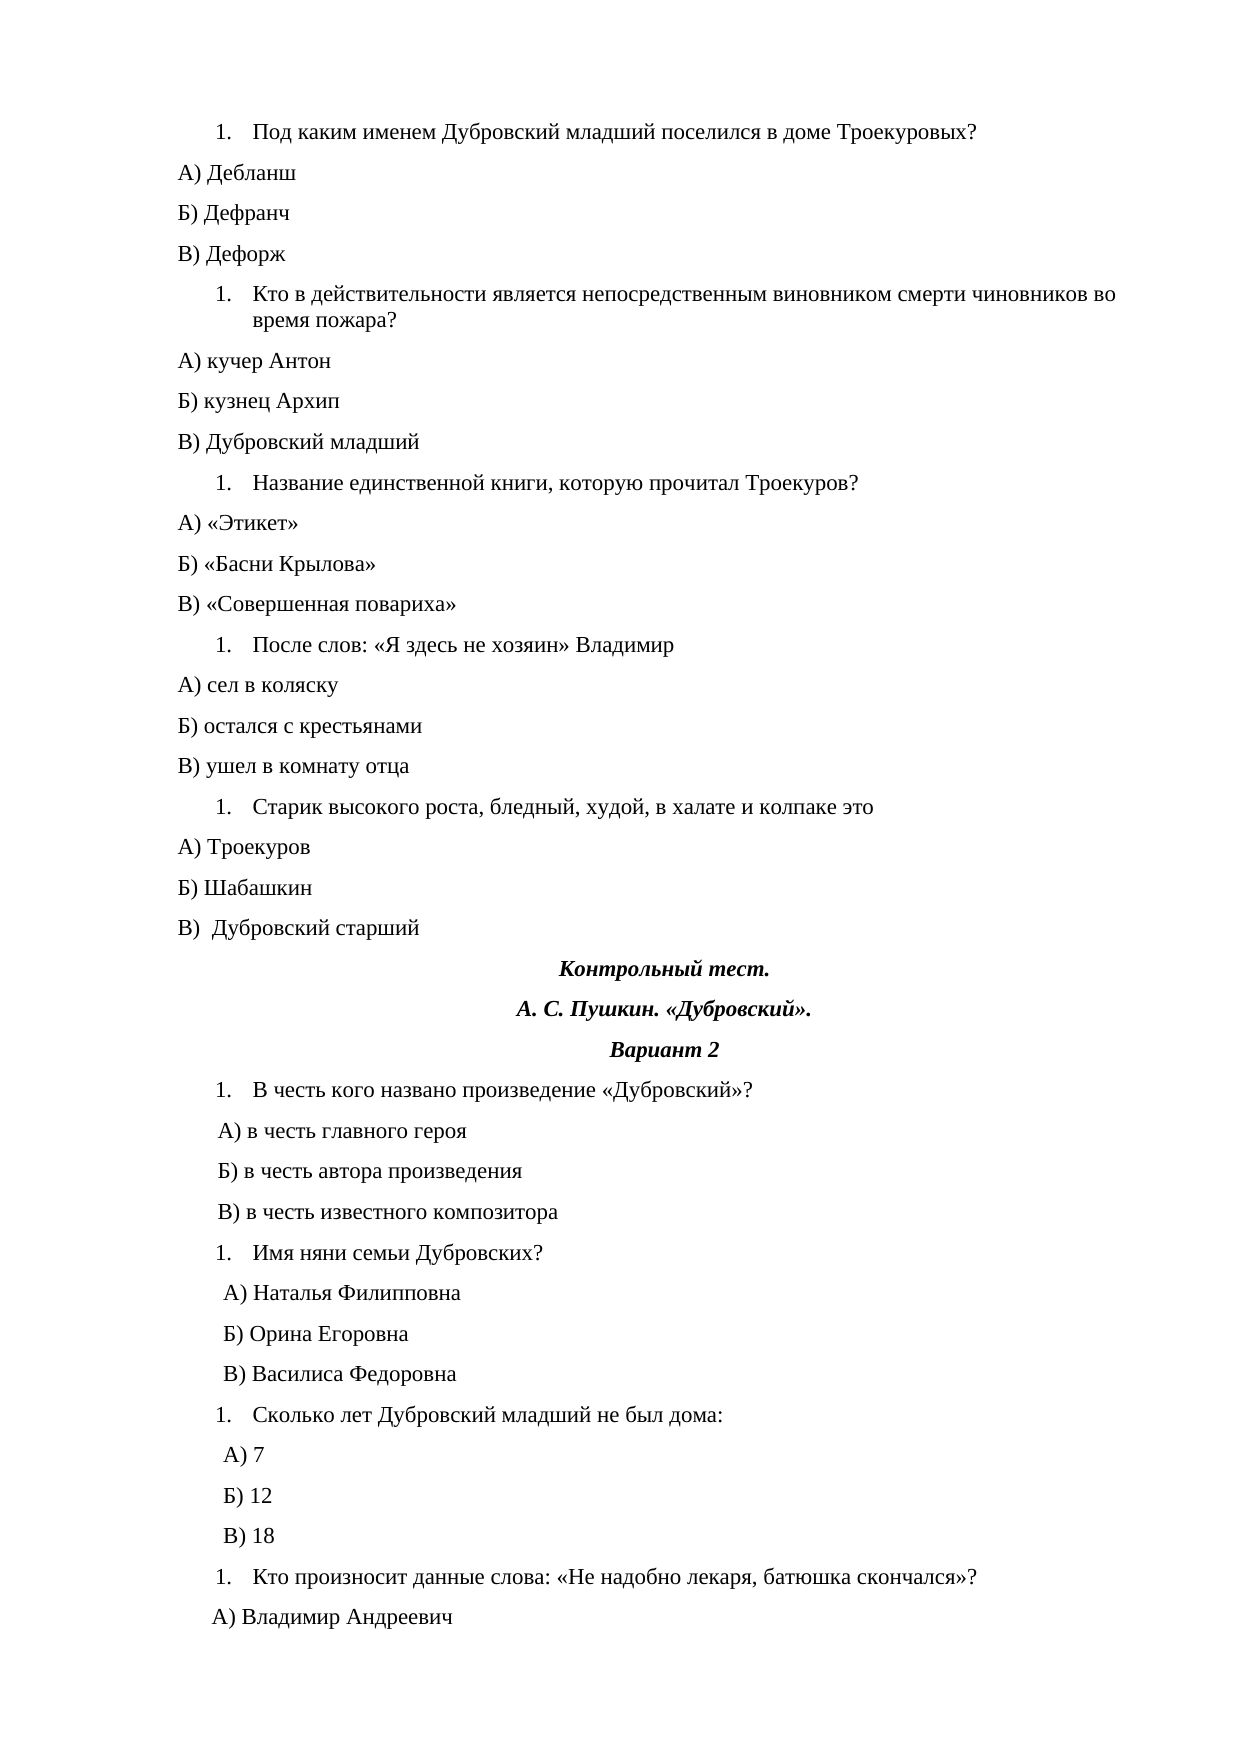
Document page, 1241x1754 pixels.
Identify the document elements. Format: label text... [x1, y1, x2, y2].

text В) Дубровский старший [177, 914, 1152, 941]
text В) «Совершенная повариха» [177, 590, 1152, 617]
text А) «Этикет» [177, 509, 1152, 536]
text А) сел в коляску [177, 671, 1152, 698]
text Б) «Басни Крылова» [177, 550, 1152, 576]
list Кто в действительности является непосредственным виновником смерти чиновников во время пожара? [215, 280, 1152, 333]
text В) Дефорж [177, 240, 1152, 266]
text Б) в честь автора произведения [177, 1157, 1152, 1184]
text А) кучер Антон [177, 347, 1152, 373]
text Вариант 2 [177, 1036, 1152, 1062]
text В) в честь известного композитора [177, 1198, 1152, 1224]
text А) 7 [177, 1441, 1152, 1467]
text Б) 12 [177, 1482, 1152, 1508]
list Кто произносит данные слова: «Не надобно лекаря, батюшка скончался»? [215, 1563, 1152, 1589]
text А) Дебланш [177, 159, 1152, 185]
text В) ушел в комнату отца [177, 752, 1152, 779]
list После слов: «Я здесь не хозяин» Владимир [215, 631, 1152, 657]
text А. С. Пушкин. «Дубровский». [177, 995, 1152, 1022]
text Б) Дефранч [177, 199, 1152, 226]
list Имя няни семьи Дубровских? [215, 1238, 1152, 1265]
text Б) Шабашкин [177, 874, 1152, 900]
text А) Наталья Филипповна [177, 1279, 1152, 1305]
text Б) Орина Егоровна [177, 1319, 1152, 1346]
text В) 18 [177, 1522, 1152, 1548]
text В) Дубровский младший [177, 428, 1152, 454]
text Б) кузнец Архип [177, 388, 1152, 414]
text А) в честь главного героя [177, 1117, 1152, 1143]
text В) Василиса Федоровна [177, 1360, 1152, 1386]
text Б) остался с крестьянами [177, 712, 1152, 738]
text А) Троекуров [177, 833, 1152, 860]
text А) Владимир Андреевич [177, 1603, 1152, 1629]
list Под каким именем Дубровский младший поселился в доме Троекуровых? [215, 118, 1152, 144]
list Старик высокого роста, бледный, худой, в халате и колпаке это [215, 793, 1152, 819]
list Сколько лет Дубровский младший не был дома: [215, 1401, 1152, 1427]
list Название единственной книги, которую прочитал Троекуров? [215, 469, 1152, 495]
list В честь кого названо произведение «Дубровский»? [215, 1076, 1152, 1103]
text Контрольный тест. [177, 955, 1152, 981]
